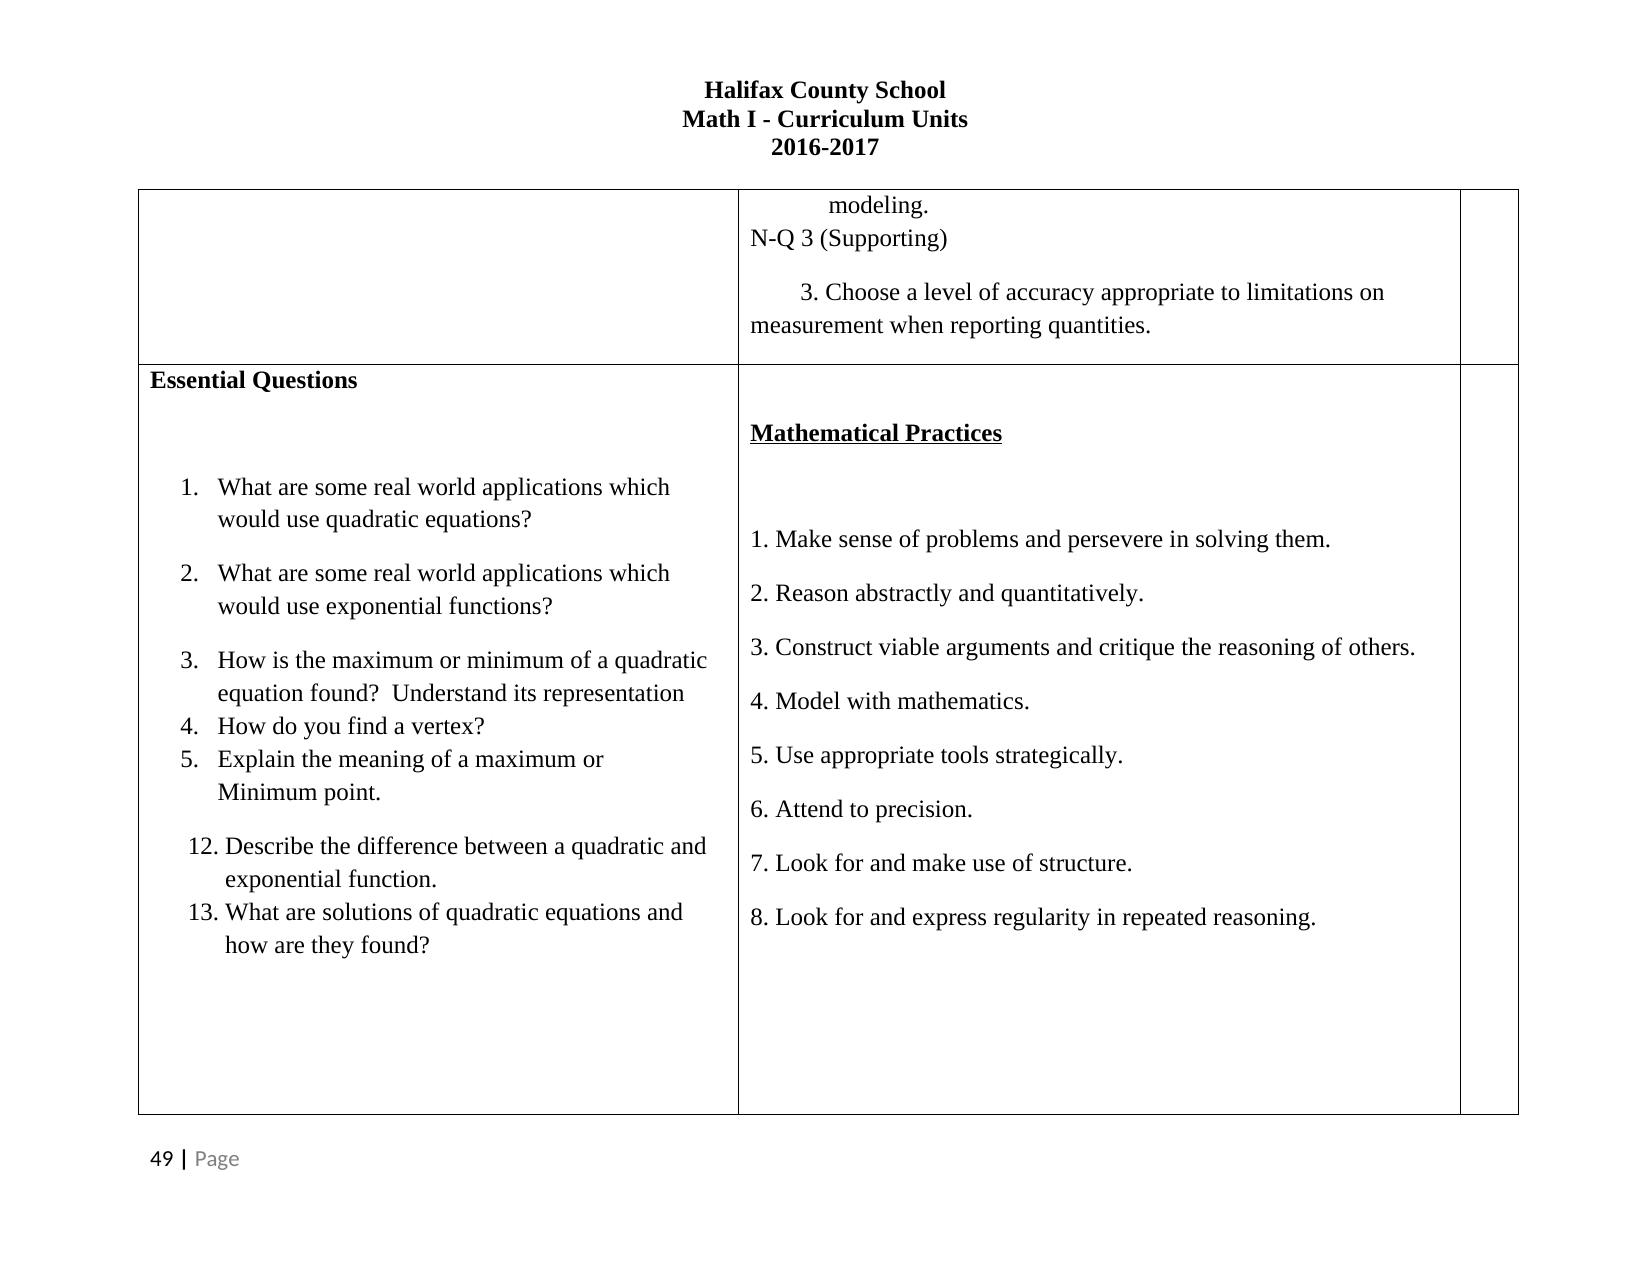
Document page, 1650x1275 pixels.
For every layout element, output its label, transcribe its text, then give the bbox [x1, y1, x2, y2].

table_cell Mathematical Practices 1. Make sense of problems and persevere in solving them. 2. Reason abstractly and quantitatively. 3. Construct viable arguments and critique the reasoning of others. 4. Model with mathematics. 5. Use appropriate tools strategically. 6. Attend to precision. 7. Look for and make use of structure. 8. Look for and express regularity in repeated reasoning. [739, 365, 1460, 1114]
table_cell [1461, 365, 1518, 1114]
table_cell [139, 190, 738, 364]
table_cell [739, 190, 1460, 364]
table_cell [1461, 190, 1518, 364]
table_cell Essential Questions What are some real world applications which would use quadratic equations? What are some real world applications which would use exponential functions? How is the maximum or minimum of a quadratic equation found? Understand its representation How do you find a vertex? Explain the meaning of a maximum or Minimum point. Describe the difference between a quadratic and exponential function. What are solutions of quadratic equations and how are they found? [139, 365, 738, 1114]
